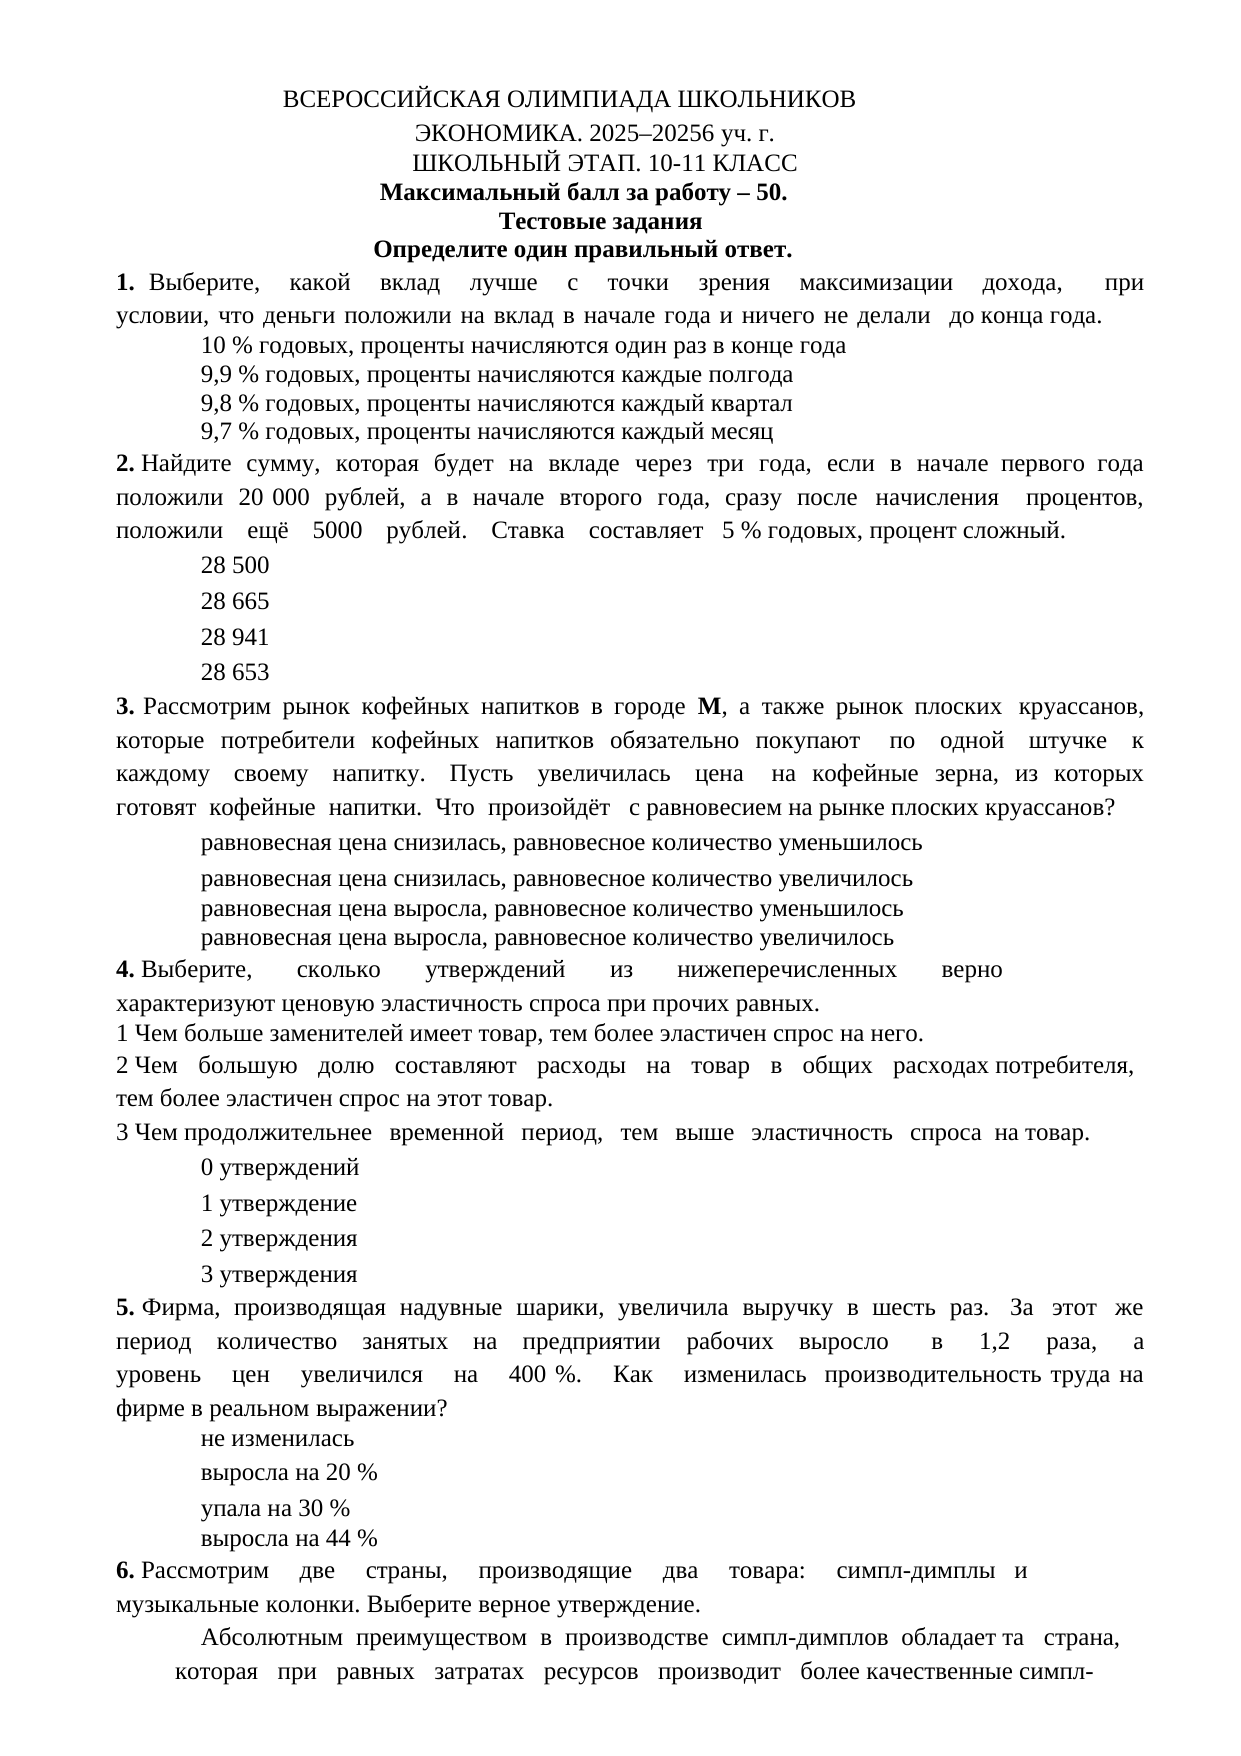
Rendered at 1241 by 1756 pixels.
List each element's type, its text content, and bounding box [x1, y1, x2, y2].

text  10 % годовых, проценты начисляются один раз в конце года [116, 330, 1188, 359]
text 3. Рассмотрим рынок кофейных напитков в городе М, а также рынок плоских круассанов, которые потребители кофейных напитков обязательно покупают по одной штучке к каждому своему напитку. Пусть увеличилась цена на кофейные зерна, из которых готовят кофейные напитки. Что произойдёт с равновесием на рынке плоских круассанов? [116, 688, 1144, 822]
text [175, 1619, 1144, 1686]
text  9,9 % годовых, проценты начисляются каждые полгода [116, 359, 1188, 388]
text 3 Чем продолжительнее временной период, тем выше эластичность спроса на товар. [116, 1114, 1136, 1147]
text 2 Чем большую долю составляют расходы на товар в общих расходах потребителя, тем более эластичен спрос на этот товар. [116, 1047, 1136, 1114]
text  не изменилась [116, 1423, 1188, 1452]
text  равновесная цена снизилась, равновесное количество уменьшилось  равновесная цена снизилась, равновесное количество увеличилось [175, 822, 1144, 893]
text ВСЕРОССИЙСКАЯ ОЛИМПИАДА ШКОЛЬНИКОВ ЭКОНОМИКА. 2025–20256 уч. г. [283, 81, 970, 148]
text Максимальный балл за работу – 50. [379, 177, 1188, 206]
text 1. Выберите, какой вклад лучше с точки зрения максимизации дохода, при условии, что деньги положили на вклад в начале года и ничего не делали до конца года. [116, 263, 1144, 330]
text Тестовые задания [498, 206, 1188, 234]
text 1 Чем больше заменителей имеет товар, тем более эластичен спрос на него. [116, 1018, 1188, 1047]
text ШКОЛЬНЫЙ ЭТАП. 10-11 КЛАСС [283, 148, 1188, 177]
text  равновесная цена выросла, равновесное количество уменьшилось [116, 893, 1188, 922]
text Определите один правильный ответ. [373, 234, 1188, 263]
text 4. Выберите, сколько утверждений из нижеперечисленных верно характеризуют ценовую эластичность спроса при прочих равных. [116, 951, 1136, 1018]
text 5. Фирма, производящая надувные шарики, увеличила выручку в шесть раз. За этот же период количество занятых на предприятии рабочих выросло в 1,2 раза, а уровень цен увеличился на 400 %. Как изменилась производительность труда на фирме в реальном выражении? [116, 1289, 1144, 1423]
text  выросла на 20 %  упала на 30 % [175, 1452, 1144, 1523]
text  выросла на 44 % [116, 1523, 1188, 1552]
text 6. Рассмотрим две страны, производящие два товара: симпл-димплы и музыкальные колонки. Выберите верное утверждение. [116, 1552, 1144, 1619]
text  0 утверждений  1 утверждение  2 утверждения  3 утверждения [175, 1147, 1136, 1289]
text 2. Найдите сумму, которая будет на вкладе через три года, если в начале первого года положили 20 000 рублей, а в начале второго года, сразу после начисления процентов, положили ещё 5000 рублей. Ставка составляет 5 % годовых, процент сложный. [116, 445, 1144, 546]
text  9,7 % годовых, проценты начисляются каждый месяц [116, 416, 1188, 445]
text  9,8 % годовых, проценты начисляются каждый квартал [116, 388, 1188, 416]
text  равновесная цена выросла, равновесное количество увеличилось [116, 922, 1188, 951]
text  28 500  28 665  28 941  28 653 [175, 546, 1144, 688]
